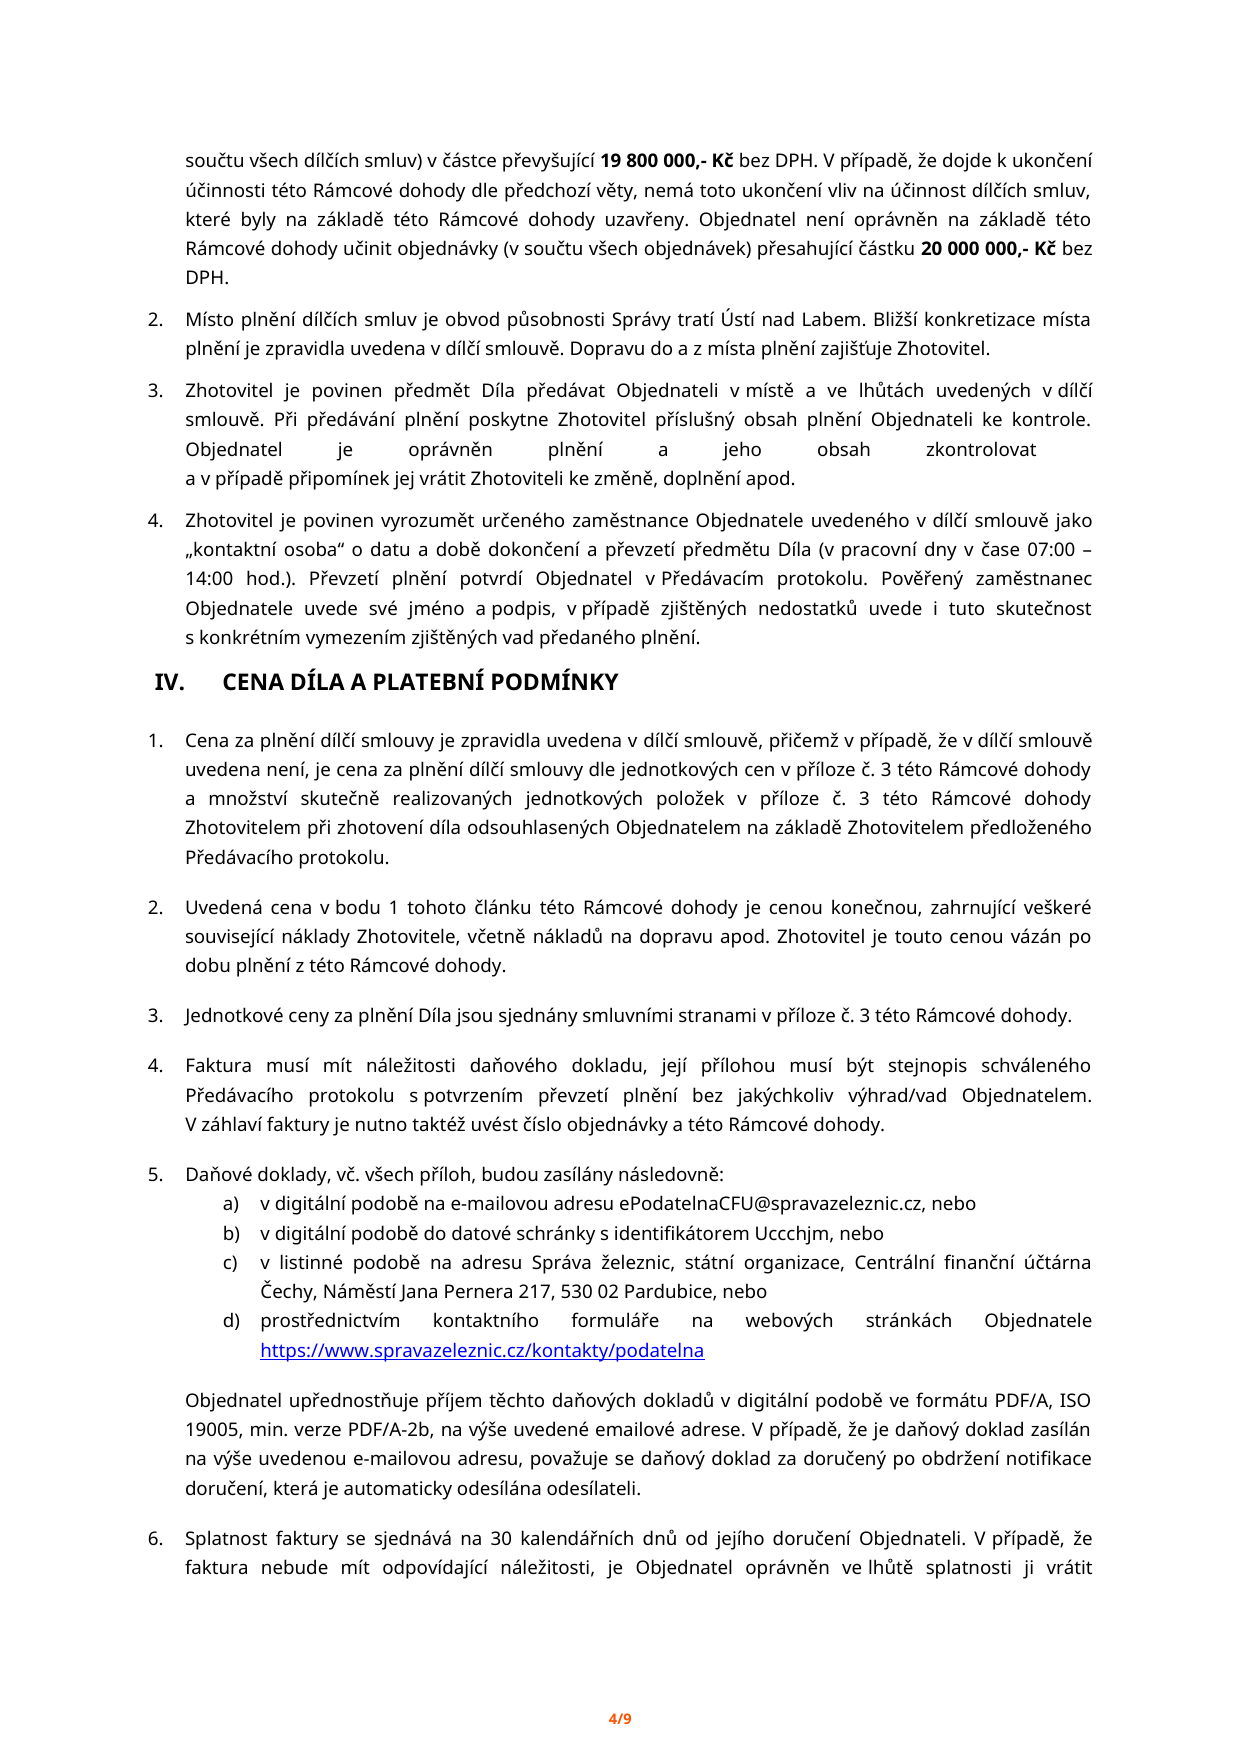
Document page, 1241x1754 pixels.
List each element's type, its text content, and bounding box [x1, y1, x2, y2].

list Daňové doklady, vč. všech příloh, budou zasílány následovně: [148, 1161, 1093, 1187]
list v digitální podobě na e-mailovou adresu ePodatelnaCFU@spravazeleznic.cz, nebo [223, 1191, 1093, 1216]
list Faktura musí mít náležitosti daňového dokladu, její přílohou musí být stejnopis schváleného Předávacího protokolu s potvrzením převzetí plnění bez jakýchkoliv výhrad/vad Objednatelem. V záhlaví faktury je nutno taktéž uvést číslo objednávky a této Rámcové dohody. [148, 1053, 1093, 1137]
list Jednotkové ceny za plnění Díla jsou sjednány smluvními stranami v příloze č. 3 této Rámcové dohody. [148, 1003, 1093, 1028]
text Zhotovitel je povinen předmět Díla předávat Objednateli v místě a ve lhůtách uvedených v dílčí smlouvě. Při předávání plnění poskytne Zhotovitel příslušný obsah plnění Objednateli ke kontrole. Objednatel je oprávněn plnění a jeho obsah zkontrolovat a v případě připomínek jej vrátit Zhotoviteli ke změně, doplnění apod. [148, 377, 1093, 491]
list prostřednictvím kontaktního formuláře na webových stránkách Objednatele https://www.spravazeleznic.cz/kontakty/podatelna [223, 1308, 1093, 1363]
list Uvedená cena v bodu 1 tohoto článku této Rámcové dohody je cenou konečnou, zahrnující veškeré související náklady Zhotovitele, včetně nákladů na dopravu apod. Zhotovitel je touto cenou vázán po dobu plnění z této Rámcové dohody. [148, 894, 1093, 978]
list CENA DÍLA A PLATEBNÍ PODMÍNKY [185, 666, 1093, 697]
list Cena za plnění dílčí smlouvy je zpravidla uvedena v dílčí smlouvě, přičemž v případě, že v dílčí smlouvě uvedena není, je cena za plnění dílčí smlouvy dle jednotkových cen v příloze č. 3 této Rámcové dohody a množství skutečně realizovaných jednotkových položek v příloze č. 3 této Rámcové dohody Zhotovitelem při zhotovení díla odsouhlasených Objednatelem na základě Zhotovitelem předloženého Předávacího protokolu. [148, 727, 1093, 869]
text Objednatel upřednostňuje příjem těchto daňových dokladů v digitální podobě ve formátu PDF/A, ISO 19005, min. verze PDF/A-2b, na výše uvedené emailové adrese. V případě, že je daňový doklad zasílán na výše uvedenou e-mailovou adresu, považuje se daňový doklad za doručený po obdržení notifikace doručení, která je automaticky odesílána odesílateli. [185, 1387, 1093, 1501]
list v digitální podobě do datové schránky s identifikátorem Uccchjm, nebo [223, 1220, 1093, 1246]
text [148, 148, 1093, 290]
text Zhotovitel je povinen vyrozumět určeného zaměstnance Objednatele uvedeného v dílčí smlouvě jako „kontaktní osoba“ o datu a době dokončení a převzetí předmětu Díla (v pracovní dny v čase 07:00 – 14:00 hod.). Převzetí plnění potvrdí Objednatel v Předávacím protokolu. Pověřený zaměstnanec Objednatele uvede své jméno a podpis, v případě zjištěných nedostatků uvede i tuto skutečnost s konkrétním vymezením zjištěných vad předaného plnění. [148, 507, 1093, 650]
text Místo plnění dílčích smluv je obvod působnosti Správy tratí Ústí nad Labem. Bližší konkretizace místa plnění je zpravidla uvedena v dílčí smlouvě. Dopravu do a z místa plnění zajišťuje Zhotovitel. [148, 306, 1093, 361]
list v listinné podobě na adresu Správa železnic, státní organizace, Centrální finanční účtárna Čechy, Náměstí Jana Pernera 217, 530 02 Pardubice, nebo [223, 1249, 1093, 1304]
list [148, 1525, 1093, 1580]
